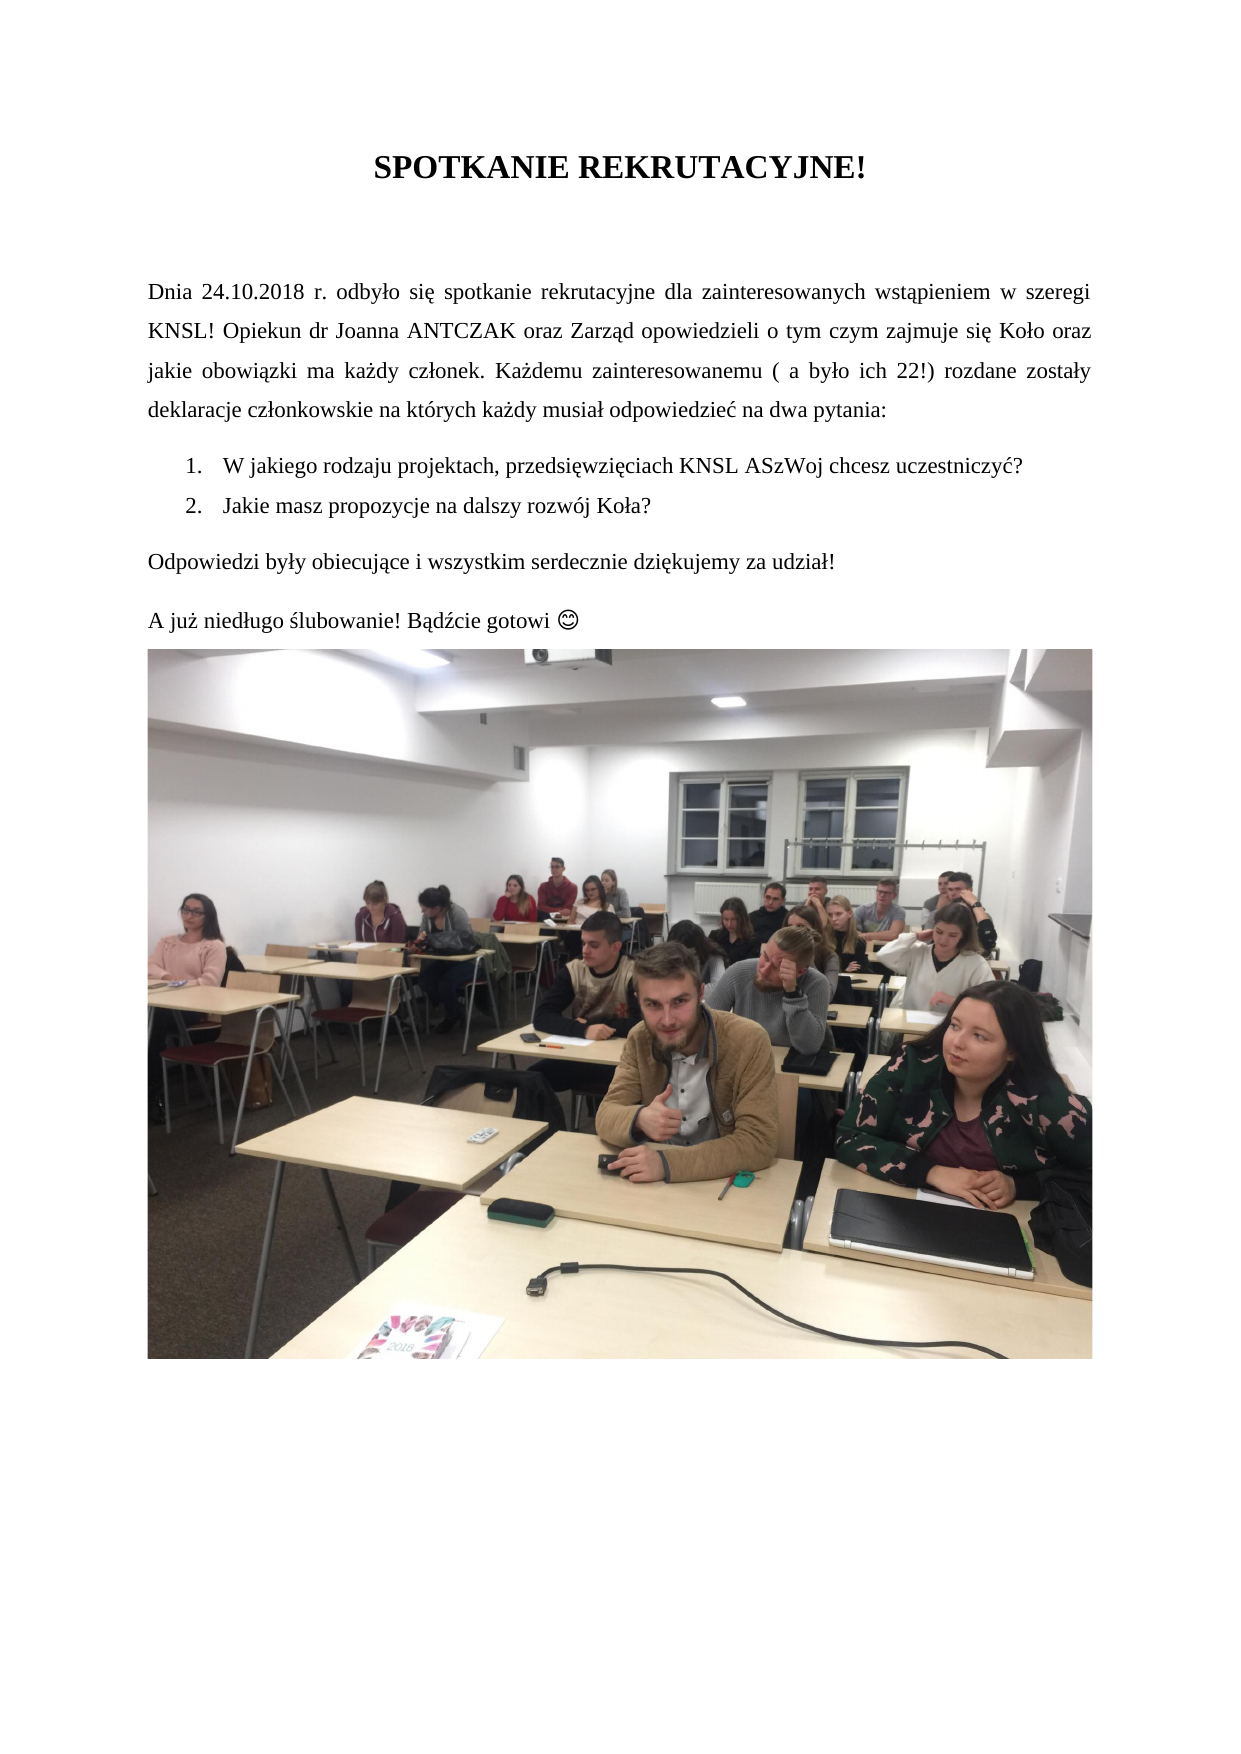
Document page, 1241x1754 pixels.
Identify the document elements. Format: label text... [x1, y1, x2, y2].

list Jakie masz propozycje na dalszy rozwój Koła? [185, 492, 1093, 518]
text SPOTKANIE REKRUTACYJNE! [148, 148, 1093, 186]
text Dnia 24.10.2018 r. odbyło się spotkanie rekrutacyjne dla zainteresowanych wstąpieniem w szeregi KNSL! Opiekun dr Joanna ANTCZAK oraz Zarząd opowiedzieli o tym czym zajmuje się Koło oraz jakie obowiązki ma każdy członek. Każdemu zainteresowanemu ( a było ich 22!) rozdane zostały deklaracje członkowskie na których każdy musiał odpowiedzieć na dwa pytania: [148, 278, 1093, 423]
list W jakiego rodzaju projektach, przedsięwzięciach KNSL ASzWoj chcesz uczestniczyć? [185, 452, 1093, 479]
text Odpowiedzi były obiecujące i wszystkim serdecznie dziękujemy za udział! [148, 548, 1093, 574]
text A już niedługo ślubowanie! Bądźcie gotowi [148, 604, 1093, 649]
picture [147, 649, 1093, 1359]
